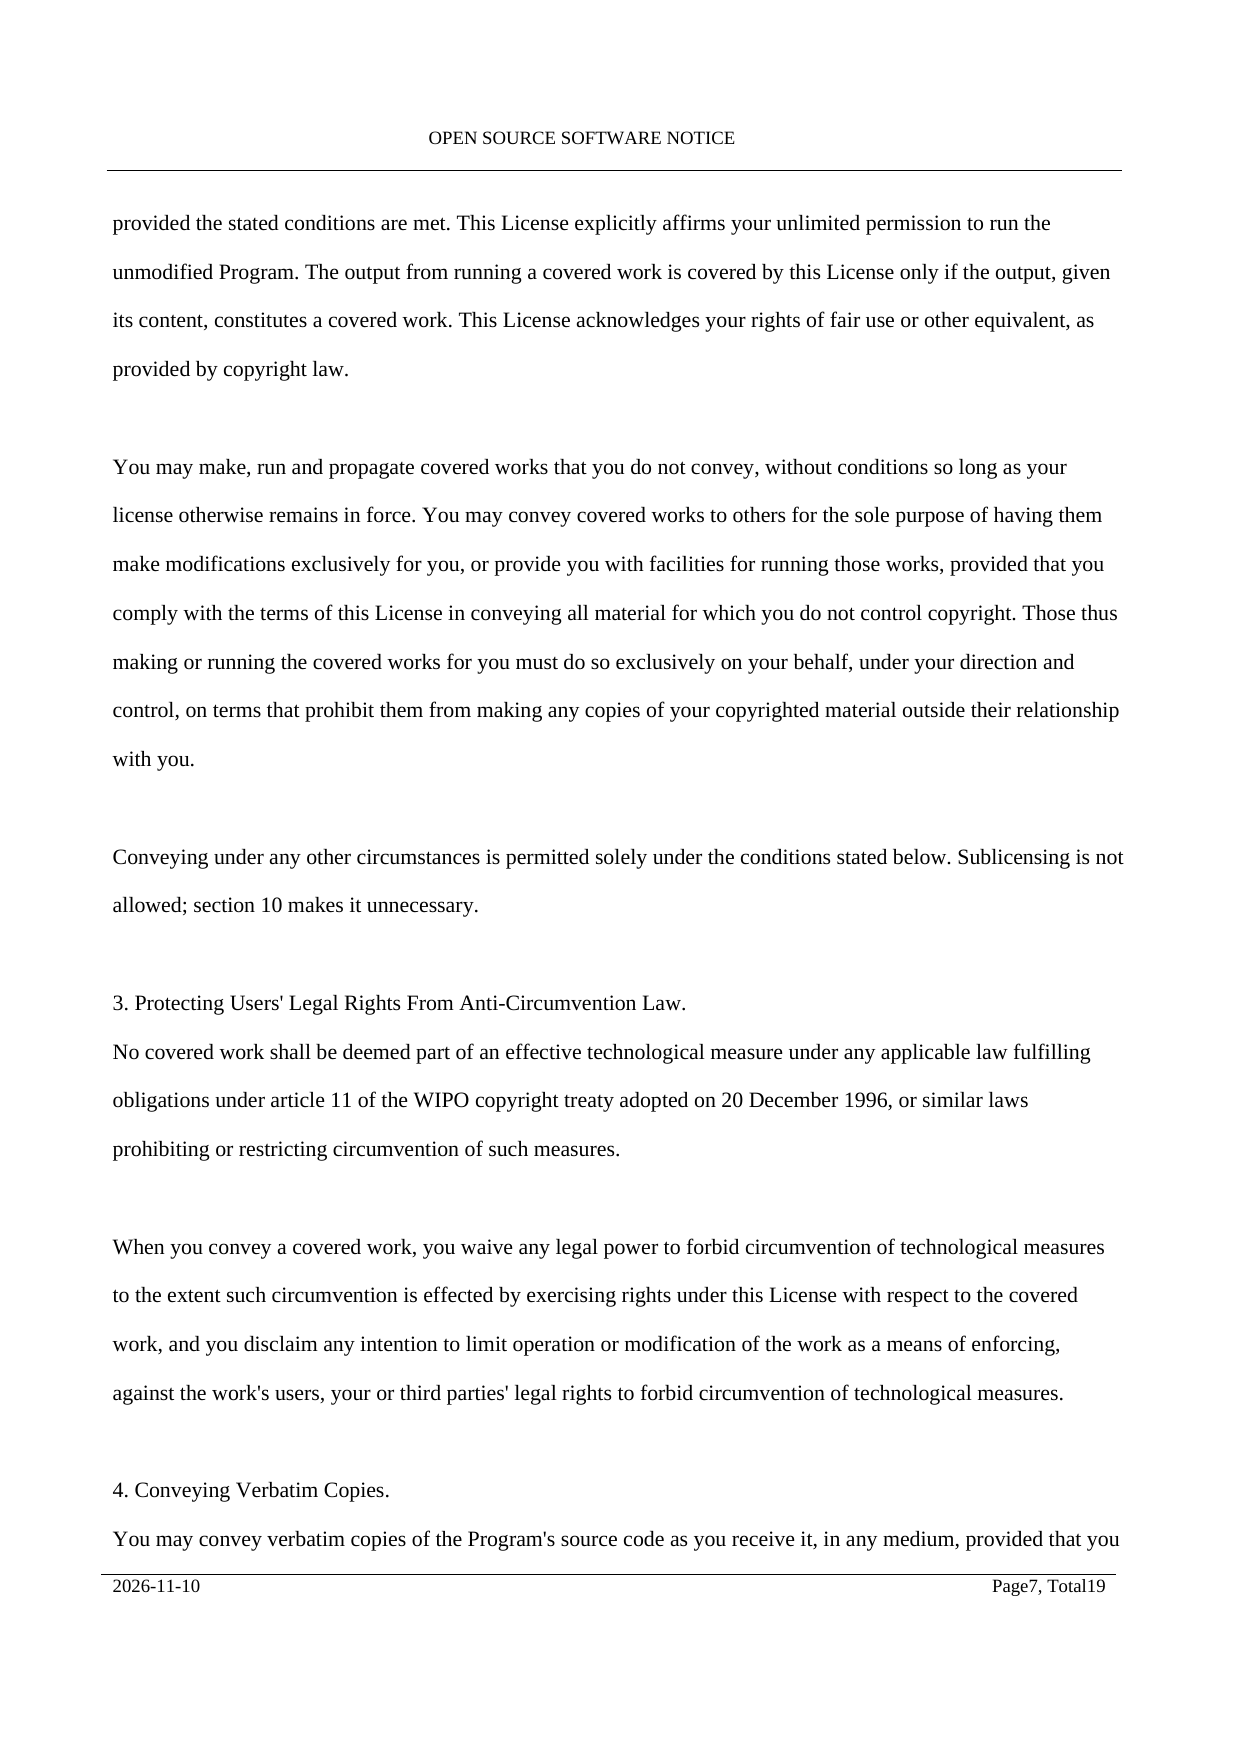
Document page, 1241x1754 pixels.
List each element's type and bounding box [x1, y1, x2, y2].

text [112, 206, 1128, 1555]
